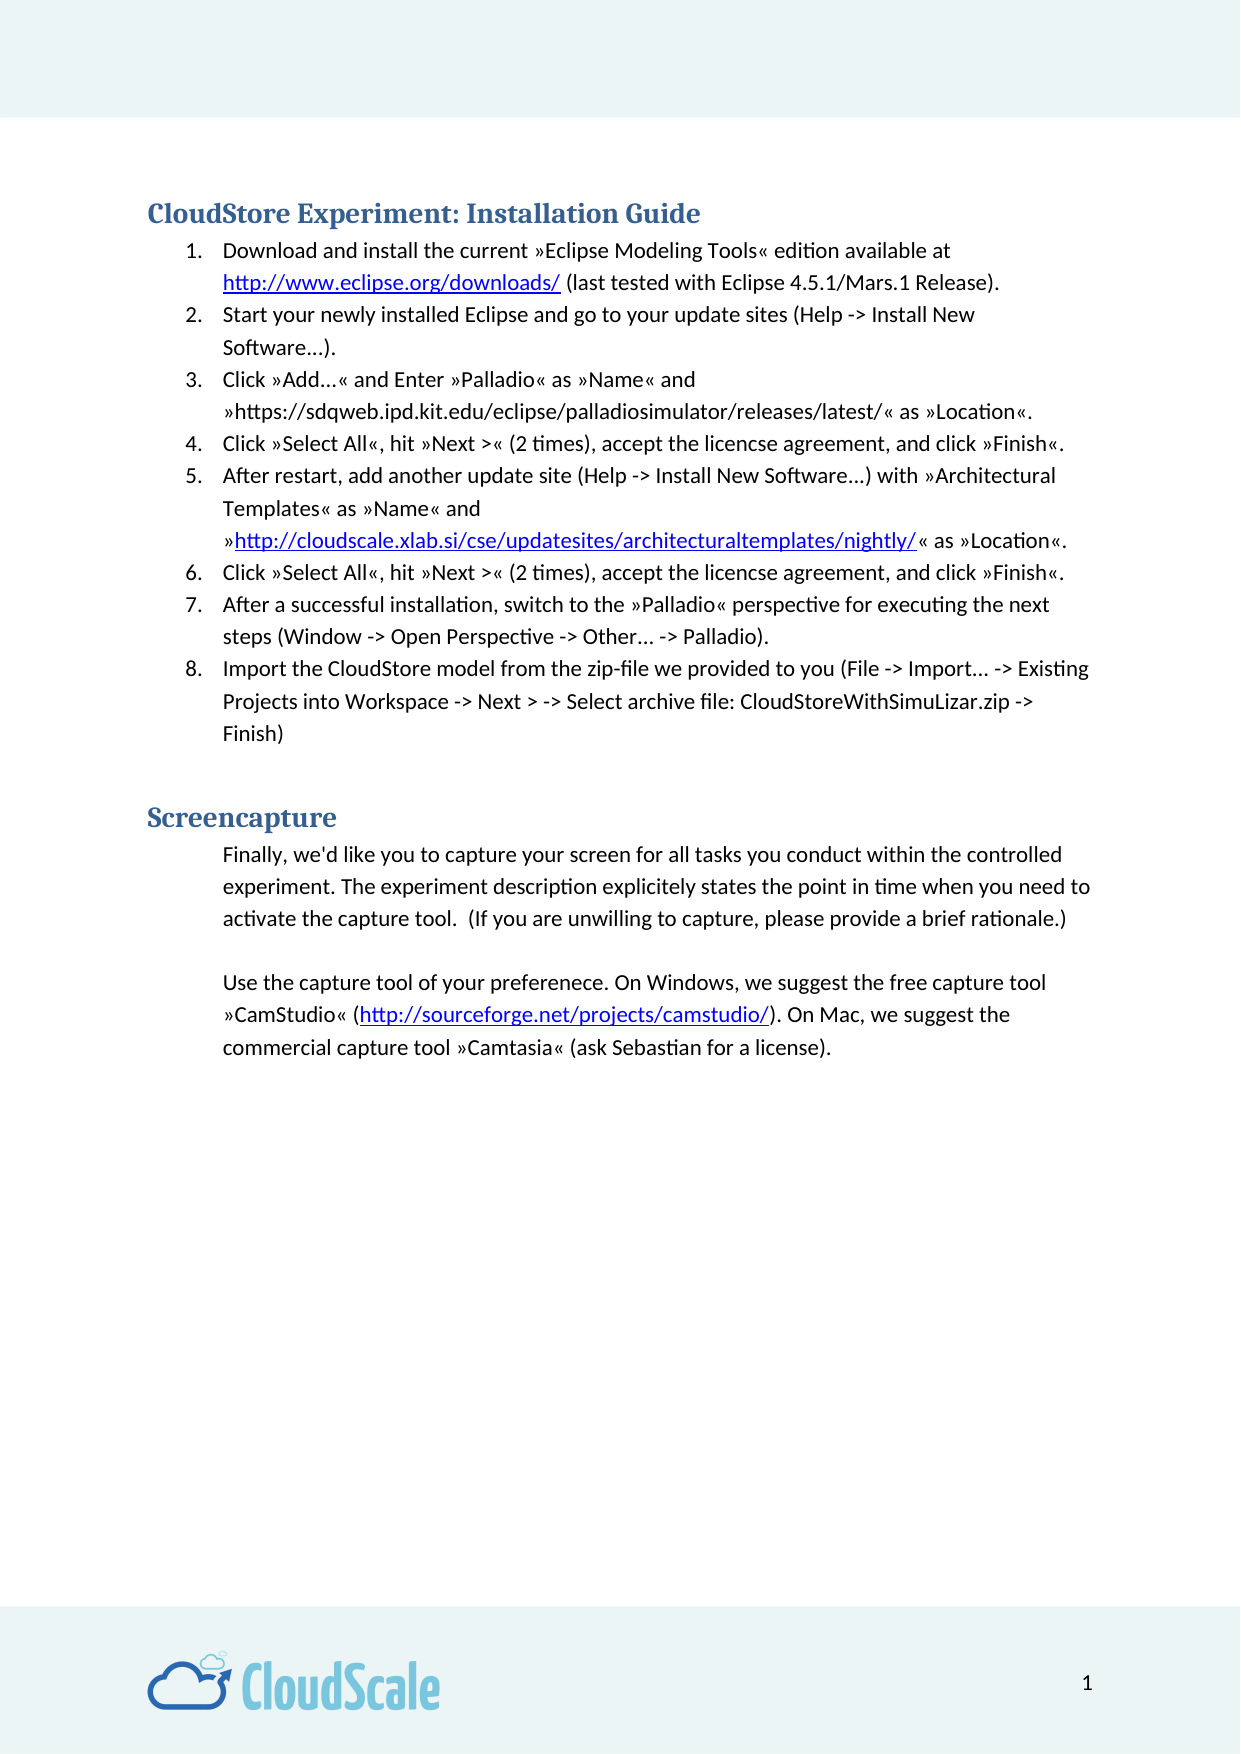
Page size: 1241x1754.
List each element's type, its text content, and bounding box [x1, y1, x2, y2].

subtitle Screencapture [148, 801, 1093, 835]
list After restart, add another update site (Help -> Install New Software...) with »Architectural Templates« as »Name« and »http://cloudscale.xlab.si/cse/updatesites/architecturaltemplates/nightly/« as »Location«. [185, 461, 1093, 554]
list Finally, we'd like you to capture your screen for all tasks you conduct within the controlled experiment. The experiment description explicitely states the point in time when you need to activate the capture tool. (If you are unwilling to capture, please provide a brief rationale.) [223, 840, 1093, 932]
list Use the capture tool of your preferenece. On Windows, we suggest the free capture tool »CamStudio« (http://sourceforge.net/projects/camstudio/). On Mac, we suggest the commercial capture tool »Camtasia« (ask Sebastian for a license). [223, 968, 1093, 1061]
list Download and install the current »Eclipse Modeling Tools« edition available at http://www.eclipse.org/downloads/ (last tested with Eclipse 4.5.1/Mars.1 Release). [185, 236, 1093, 296]
list Click »Select All«, hit »Next >« (2 times), accept the licencse agreement, and click »Finish«. [185, 558, 1093, 586]
subtitle CloudStore Experiment: Installation Guide [148, 198, 1093, 231]
list Start your newly installed Eclipse and go to your update sites (Help -> Install New Software...). [185, 301, 1093, 361]
list After a successful installation, switch to the »Palladio« perspective for executing the next steps (Window -> Open Perspective -> Other... -> Palladio). [185, 590, 1093, 650]
list Click »Select All«, hit »Next >« (2 times), accept the licencse agreement, and click »Finish«. [185, 429, 1093, 457]
list Import the CloudStore model from the zip-file we provided to you (File -> Import... -> Existing Projects into Workspace -> Next > -> Select archive file: CloudStoreWithSimuLizar.zip -> Finish) [185, 654, 1093, 747]
list Click »Add...« and Enter »Palladio« as »Name« and »https://sdqweb.ipd.kit.edu/eclipse/palladiosimulator/releases/latest/« as »Location«. [185, 365, 1093, 425]
picture [0, 0, 1241, 1754]
